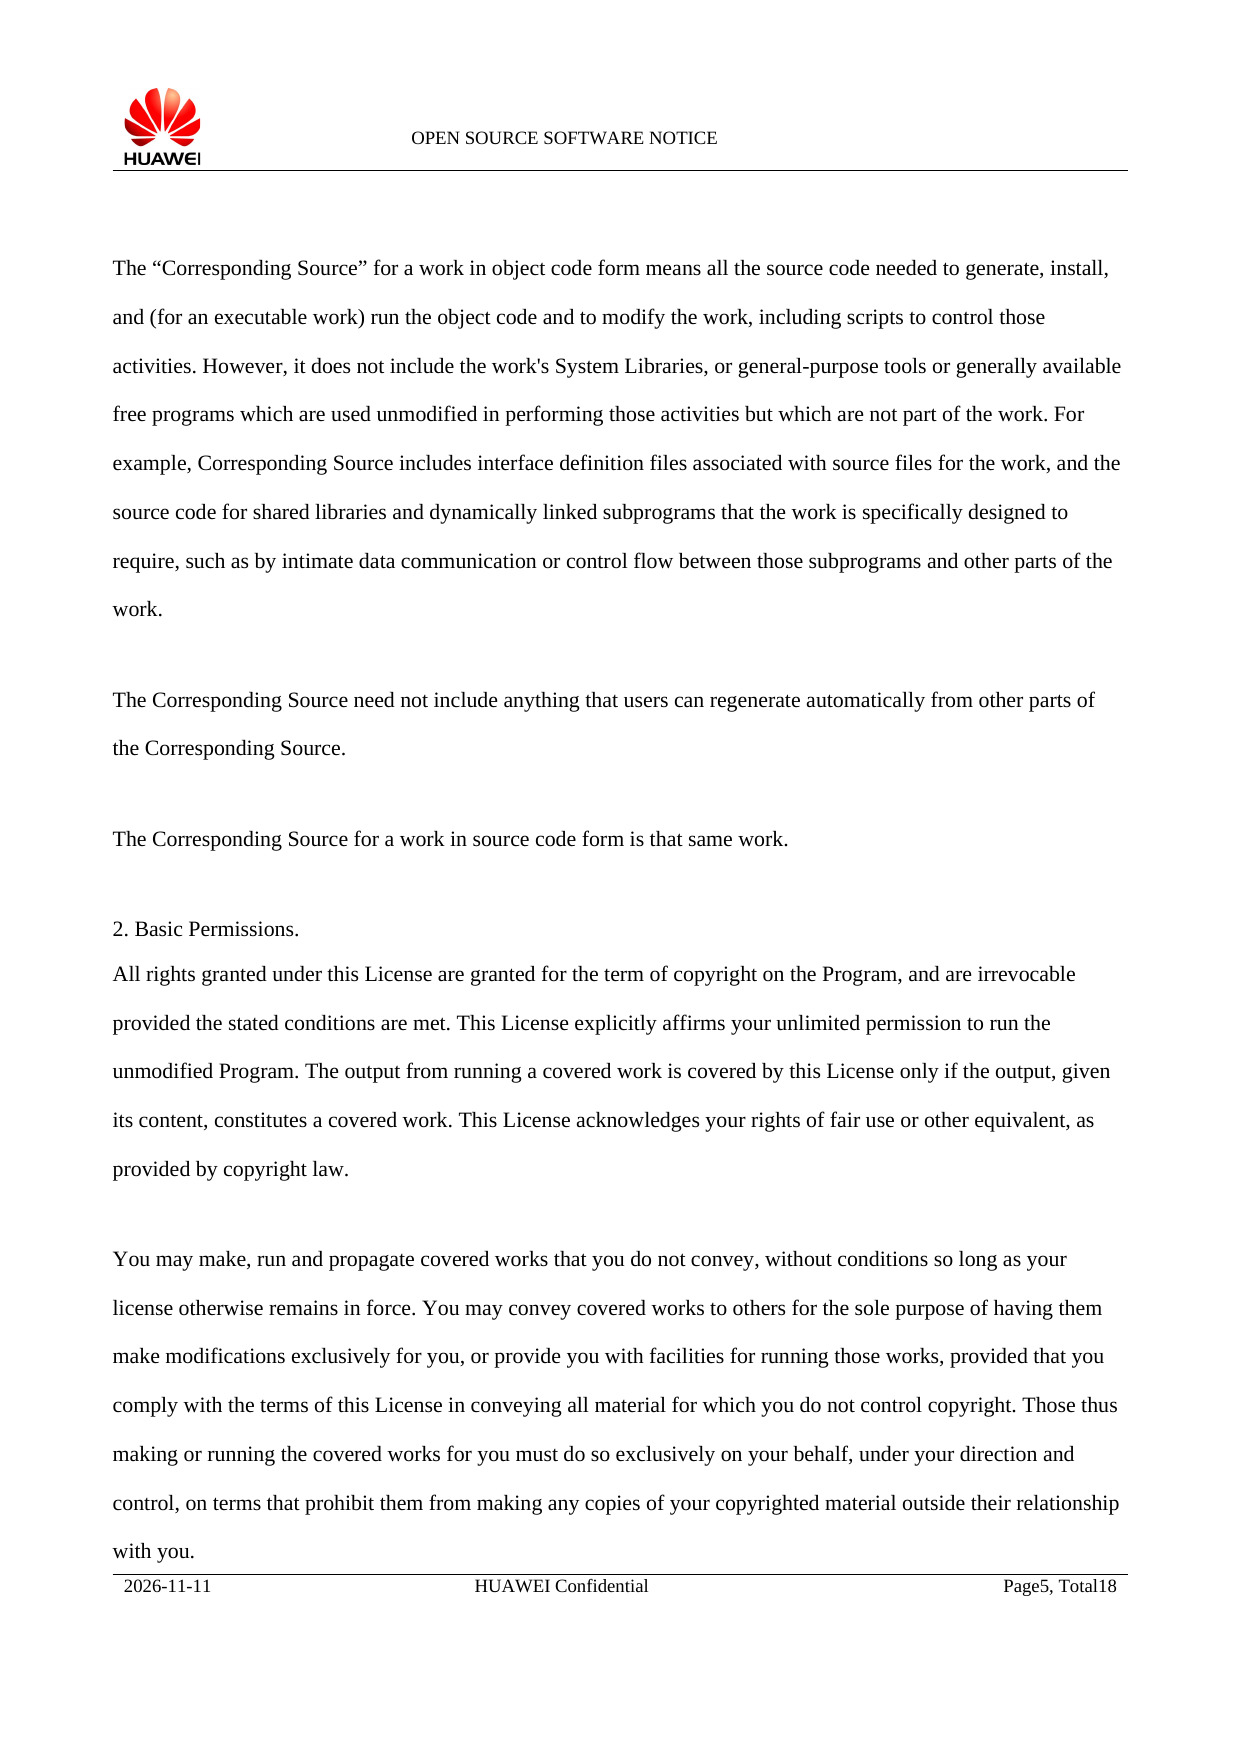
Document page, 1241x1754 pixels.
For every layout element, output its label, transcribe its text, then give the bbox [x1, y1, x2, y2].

text 2. Basic Permissions. [112, 912, 1128, 944]
text All rights granted under this License are granted for the term of copyright on the Program, and are irrevocable provided the stated conditions are met. This License explicitly affirms your unlimited permission to run the unmodified Program. The output from running a covered work is covered by this License only if the output, given its content, constitutes a covered work. This License acknowledges your rights of fair use or other equivalent, as provided by copyright law. [112, 957, 1128, 1185]
text The Corresponding Source for a work in source code form is that same work. [112, 822, 1128, 854]
text You may make, run and propagate covered works that you do not convey, without conditions so long as your license otherwise remains in force. You may convey covered works to others for the sole purpose of having them make modifications exclusively for you, or provide you with facilities for running those works, provided that you comply with the terms of this License in conveying all material for which you do not control copyright. Those thus making or running the covered works for you must do so exclusively on your behalf, under your direction and control, on terms that prohibit them from making any copies of your copyrighted material outside their relationship with you. [112, 1242, 1128, 1567]
text The Corresponding Source need not include anything that users can regenerate automatically from other parts of the Corresponding Source. [112, 683, 1128, 764]
picture [124, 88, 201, 165]
text The “Corresponding Source” for a work in object code form means all the source code needed to generate, install, and (for an executable work) run the object code and to modify the work, including scripts to control those activities. However, it does not include the work's System Libraries, or general-purpose tools or generally available free programs which are used unmodified in performing those activities but which are not part of the work. For example, Corresponding Source includes interface definition files associated with source files for the work, and the source code for shared libraries and dynamically linked subprograms that the work is specifically designed to require, such as by intimate data communication or control flow between those subprograms and other parts of the work. [112, 251, 1128, 625]
